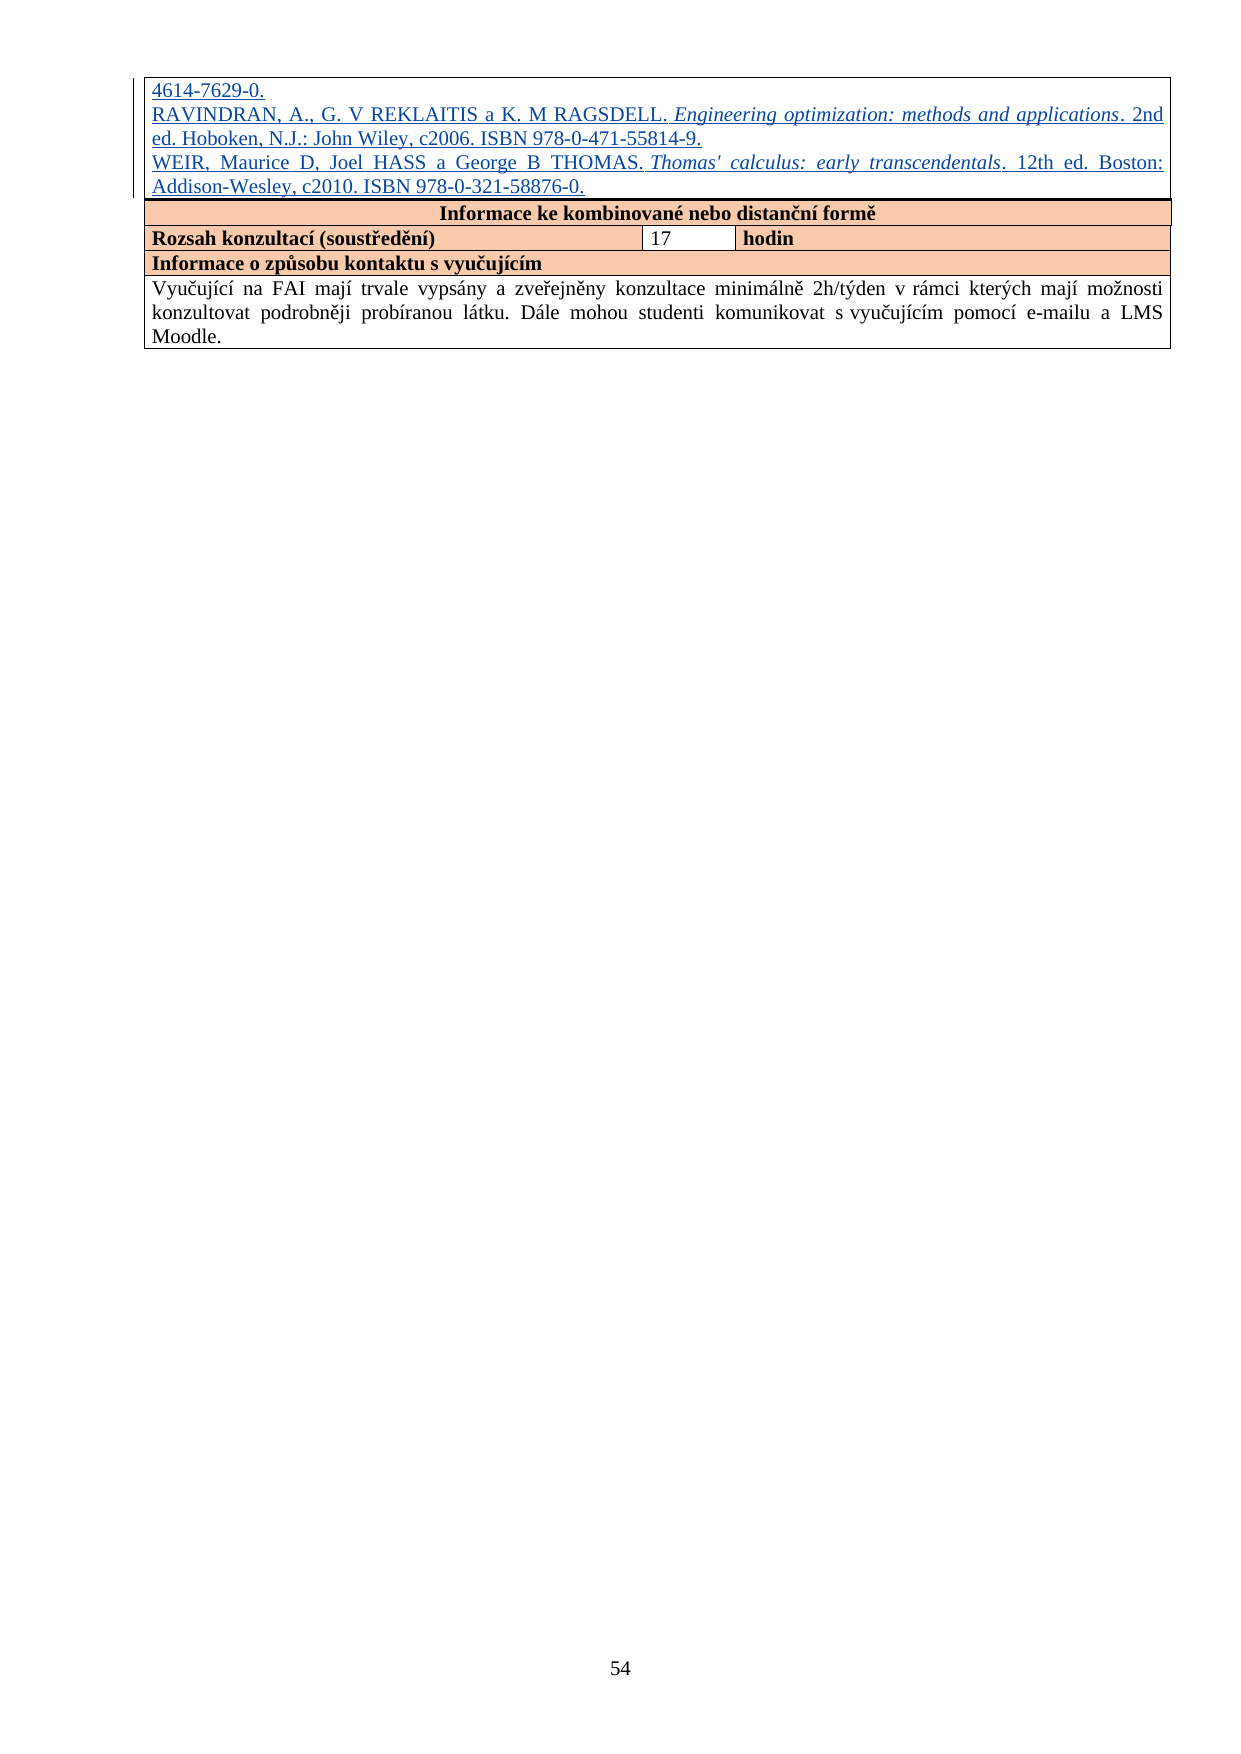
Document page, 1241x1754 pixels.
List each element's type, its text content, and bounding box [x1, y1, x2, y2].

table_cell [145, 78, 1170, 198]
table_cell 17 [643, 226, 735, 250]
table_cell Rozsah konzultací (soustředění) [145, 226, 642, 250]
table_cell Vyučující na FAI mají trvale vypsány a zveřejněny konzultace minimálně 2h/týden v rámci kterých mají možnosti konzultovat podrobněji probíranou látku. Dále mohou studenti komunikovat s vyučujícím pomocí e-mailu a LMS Moodle. [145, 276, 1170, 348]
table_cell Informace ke kombinované nebo distanční formě [145, 201, 1171, 225]
table_cell hodin [736, 226, 1170, 250]
table_cell Informace o způsobu kontaktu s vyučujícím [145, 251, 1170, 275]
